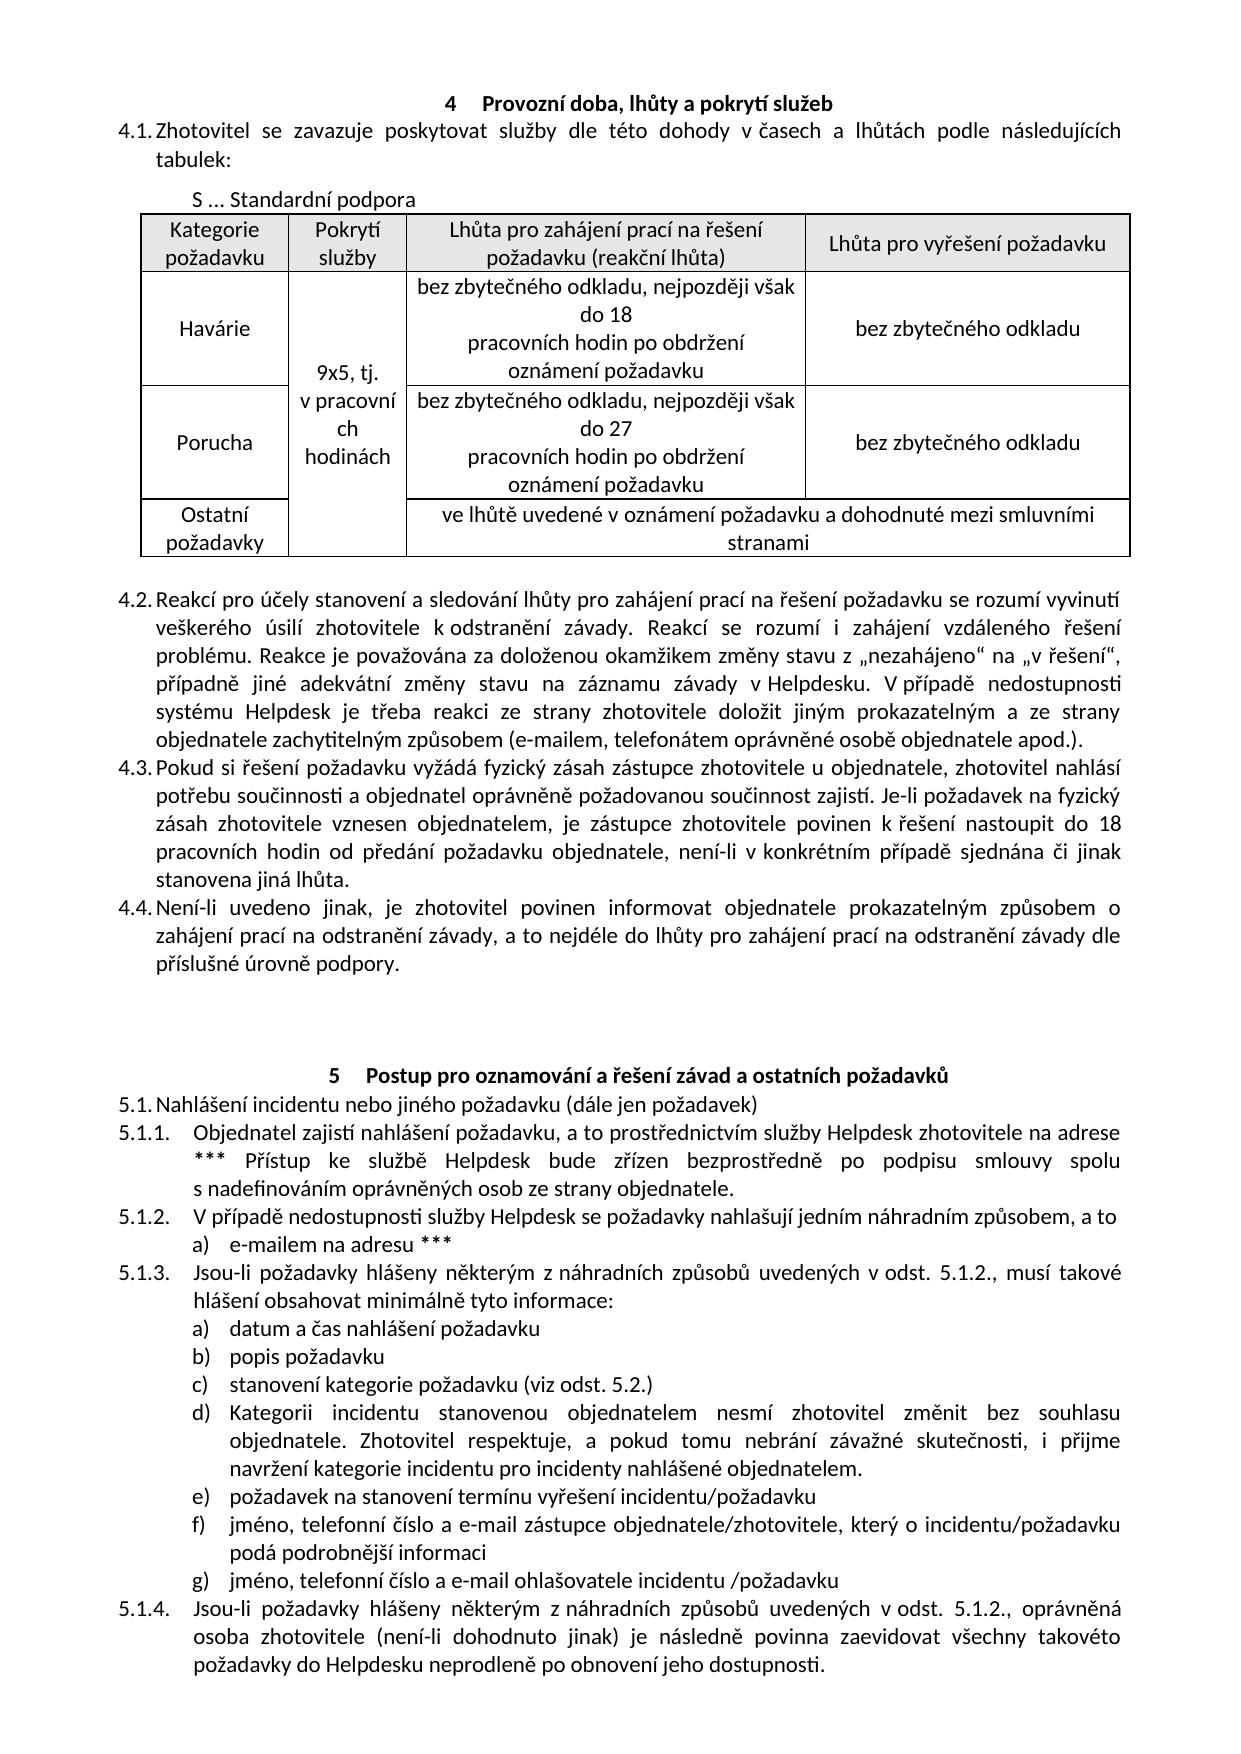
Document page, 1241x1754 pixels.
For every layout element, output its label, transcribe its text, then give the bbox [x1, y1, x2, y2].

list Kategorii incidentu stanovenou objednatelem nesmí zhotovitel změnit bez souhlasu objednatele. Zhotovitel respektuje, a pokud tomu nebrání závažné skutečnosti, i přijme navržení kategorie incidentu pro incidenty nahlášené objednatelem. [192, 1398, 1122, 1482]
list požadavek na stanovení termínu vyřešení incidentu/požadavku [192, 1482, 1122, 1510]
table_cell bez zbytečného odkladu [806, 386, 1129, 498]
list Objednatel zajistí nahlášení požadavku, a to prostřednictvím služby Helpdesk zhotovitele na adrese *** Přístup ke službě Helpdesk bude zřízen bezprostředně po podpisu smlouvy spolu s nadefinováním oprávněných osob ze strany objednatele. [118, 1118, 1122, 1202]
list e-mailem na adresu *** [192, 1230, 1122, 1258]
list Reakcí pro účely stanovení a sledování lhůty pro zahájení prací na řešení požadavku se rozumí vyvinutí veškerého úsilí zhotovitele k odstranění závady. Reakcí se rozumí i zahájení vzdáleného řešení problému. Reakce je považována za doloženou okamžikem změny stavu z „nezahájeno“ na „v řešení“, případně jiné adekvátní změny stavu na záznamu závady v Helpdesku. V případě nedostupnosti systému Helpdesk je třeba reakci ze strany zhotovitele doložit jiným prokazatelným a ze strany objednatele zachytitelným způsobem (e-mailem, telefonátem oprávněné osobě objednatele apod.). [118, 585, 1122, 753]
list Zhotovitel se zavazuje poskytovat služby dle této dohody v časech a lhůtách podle následujících tabulek: [118, 117, 1122, 173]
list V případě nedostupnosti služby Helpdesk se požadavky nahlašují jedním náhradním způsobem, a to [118, 1202, 1122, 1230]
table_cell Havárie [142, 272, 288, 384]
subtitle Provozní doba, lhůty a pokrytí služeb [156, 89, 1122, 117]
list Nahlášení incidentu nebo jiného požadavku (dále jen požadavek) [118, 1090, 1122, 1118]
table_cell 9x5, tj. v pracovních hodinách [289, 272, 406, 556]
table_cell Porucha [142, 386, 288, 498]
table_cell bez zbytečného odkladu, nejpozději však do 18 pracovních hodin po obdržení oznámení požadavku [407, 272, 805, 384]
table_header Lhůta pro vyřešení požadavku [806, 215, 1129, 271]
list Jsou-li požadavky hlášeny některým z náhradních způsobů uvedených v odst. 5.1.2., musí takové hlášení obsahovat minimálně tyto informace: [118, 1258, 1122, 1314]
table_header Kategorie požadavku [142, 215, 288, 271]
subtitle Postup pro oznamování a řešení závad a ostatních požadavků [156, 1062, 1122, 1090]
list jméno, telefonní číslo a e-mail ohlašovatele incidentu /požadavku [192, 1566, 1122, 1594]
list Jsou-li požadavky hlášeny některým z náhradních způsobů uvedených v odst. 5.1.2., oprávněná osoba zhotovitele (není-li dohodnuto jinak) je následně povinna zaevidovat všechny takovéto požadavky do Helpdesku neprodleně po obnovení jeho dostupnosti. [118, 1594, 1122, 1678]
list Není-li uvedeno jinak, je zhotovitel povinen informovat objednatele prokazatelným způsobem o zahájení prací na odstranění závady, a to nejdéle do lhůty pro zahájení prací na odstranění závady dle příslušné úrovně podpory. [118, 893, 1122, 978]
table_cell ve lhůtě uvedené v oznámení požadavku a dohodnuté mezi smluvními stranami [407, 500, 1129, 556]
list datum a čas nahlášení požadavku [192, 1314, 1122, 1342]
table_header Lhůta pro zahájení prací na řešení požadavku (reakční lhůta) [407, 215, 805, 271]
table_cell Ostatní požadavky [142, 500, 288, 556]
table_cell bez zbytečného odkladu, nejpozději však do 27 pracovních hodin po obdržení oznámení požadavku [407, 386, 805, 498]
table_cell bez zbytečného odkladu [806, 272, 1129, 384]
text S ... Standardní podpora [118, 185, 1122, 213]
table_header Pokrytí služby [289, 215, 406, 271]
list Pokud si řešení požadavku vyžádá fyzický zásah zástupce zhotovitele u objednatele, zhotovitel nahlásí potřebu součinnosti a objednatel oprávněně požadovanou součinnost zajistí. Je-li požadavek na fyzický zásah zhotovitele vznesen objednatelem, je zástupce zhotovitele povinen k řešení nastoupit do 18 pracovních hodin od předání požadavku objednatele, není-li v konkrétním případě sjednána či jinak stanovena jiná lhůta. [118, 753, 1122, 893]
list stanovení kategorie požadavku (viz odst. 5.2.) [192, 1370, 1122, 1398]
list popis požadavku [192, 1342, 1122, 1370]
list jméno, telefonní číslo a e-mail zástupce objednatele/zhotovitele, který o incidentu/požadavku podá podrobnější informaci [192, 1510, 1122, 1566]
